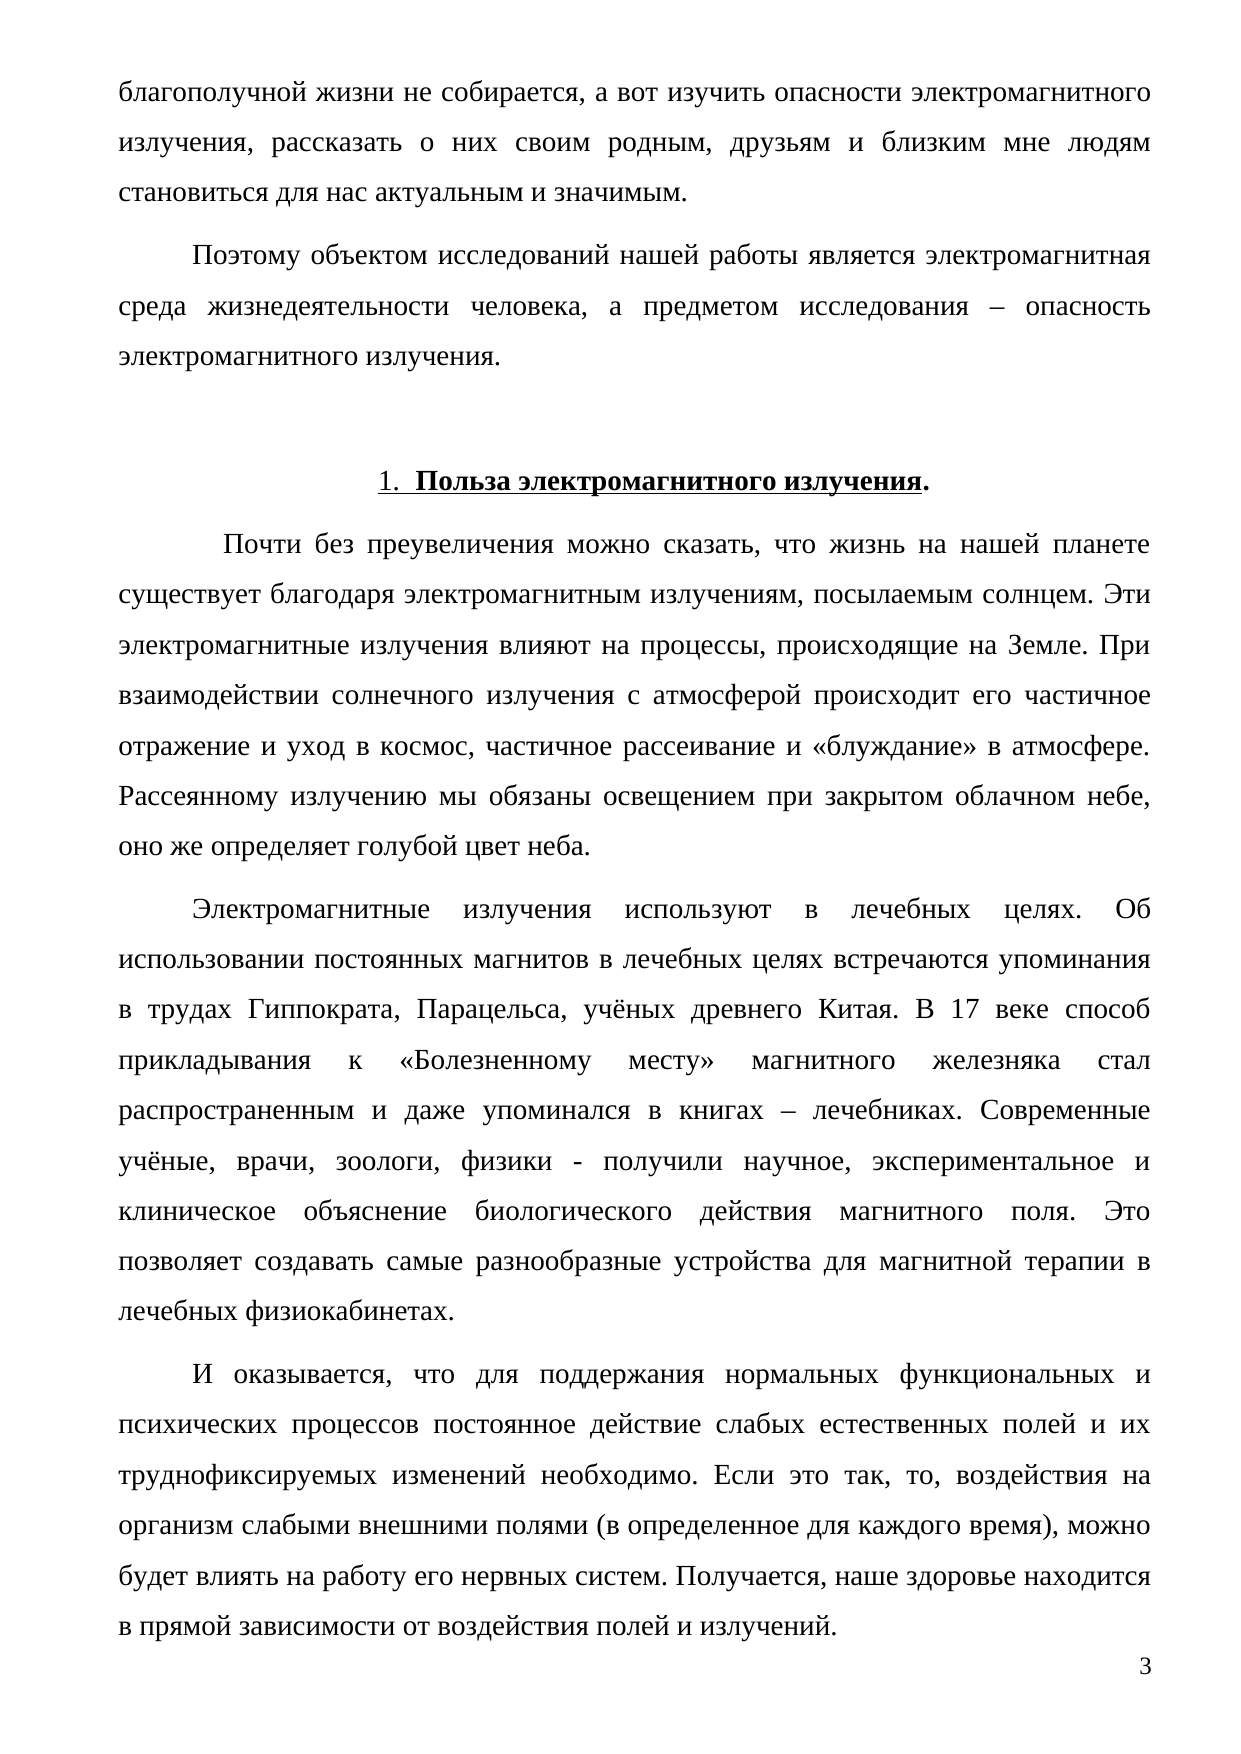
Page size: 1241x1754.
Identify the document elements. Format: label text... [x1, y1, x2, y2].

text И оказывается, что для поддержания нормальных функциональных и психических процессов постоянное действие слабых естественных полей и их труднофиксируемых изменений необходимо. Если это так, то, воздействия на организм слабыми внешними полями (в определенное для каждого время), можно будет влиять на работу его нервных систем. Получается, наше здоровье находится в прямой зависимости от воздействия полей и излучений. [118, 1356, 1152, 1641]
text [118, 74, 1152, 208]
text Электромагнитные излучения используют в лечебных целях. Об использовании постоянных магнитов в лечебных целях встречаются упоминания в трудах Гиппократа, Парацельса, учёных древнего Китая. В 17 веке способ прикладывания к «Болезненному месту» магнитного железняка стал распространенным и даже упоминался в книгах – лечебниках. Современные учёные, врачи, зоологи, физики - получили научное, экспериментальное и клиническое объяснение биологического действия магнитного поля. Это позволяет создавать самые разнообразные устройства для магнитной терапии в лечебных физиокабинетах. [118, 891, 1152, 1327]
text Поэтому объектом исследований нашей работы является электромагнитная среда жизнедеятельности человека, а предметом исследования – опасность электромагнитного излучения. [118, 237, 1152, 371]
list Польза электромагнитного излучения. [156, 463, 1152, 497]
text Почти без преувеличения можно сказать, что жизнь на нашей планете существует благодаря электромагнитным излучениям, посылаемым солнцем. Эти электромагнитные излучения влияют на процессы, происходящие на Земле. При взаимодействии солнечного излучения с атмосферой происходит его частичное отражение и уход в космос, частичное рассеивание и «блуждание» в атмосфере. Рассеянному излучению мы обязаны освещением при закрытом облачном небе, оно же определяет голубой цвет неба. [118, 526, 1152, 862]
